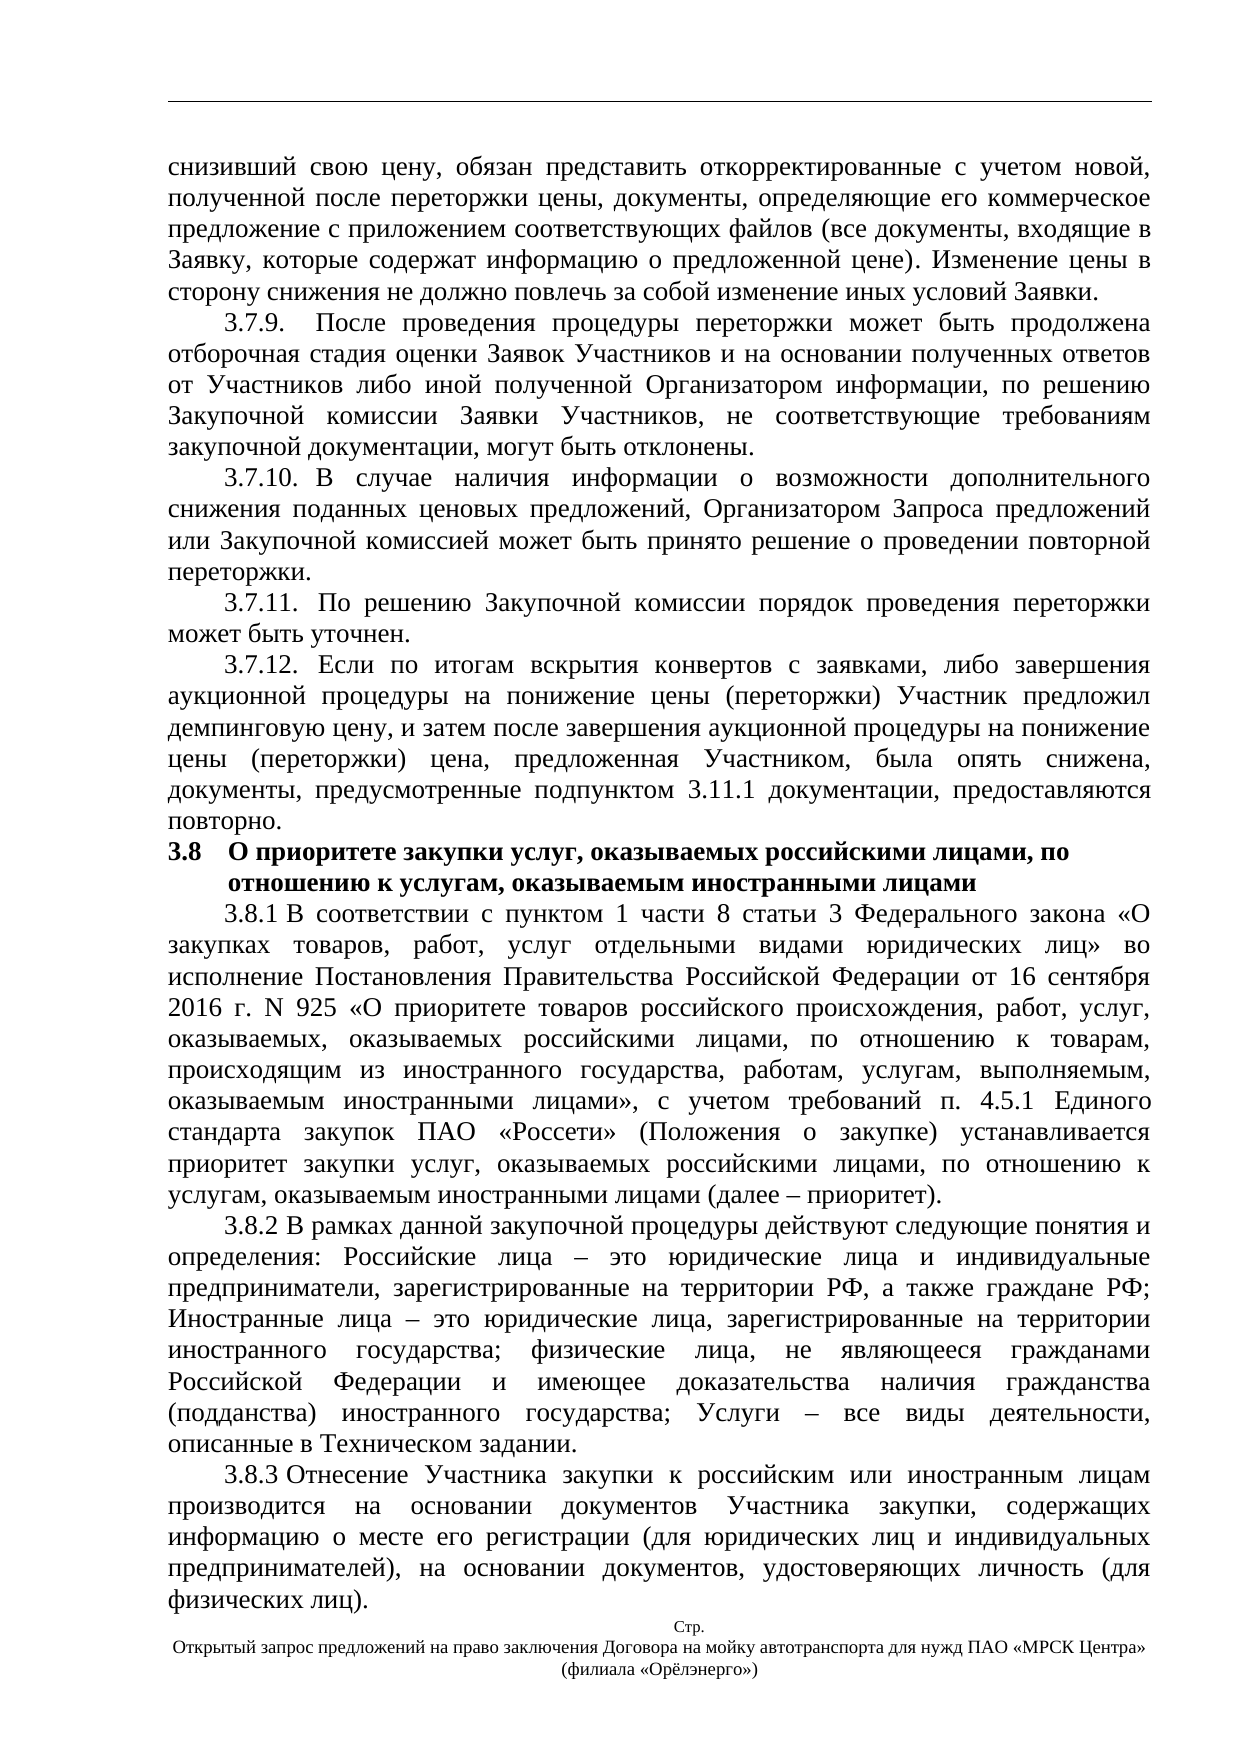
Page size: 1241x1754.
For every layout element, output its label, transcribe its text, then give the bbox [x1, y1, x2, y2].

list Отнесение Участника закупки к российским или иностранным лицам производится на основании документов Участника закупки, содержащих информацию о месте его регистрации (для юридических лиц и индивидуальных предпринимателей), на основании документов, удостоверяющих личность (для физических лиц). [168, 1458, 1152, 1614]
list По решению Закупочной комиссии порядок проведения переторжки может быть уточнен. [168, 586, 1152, 648]
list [168, 150, 1152, 306]
list В случае наличия информации о возможности дополнительного снижения поданных ценовых предложений, Организатором Запроса предложений или Закупочной комиссией может быть принято решение о проведении повторной переторжки. [168, 461, 1152, 586]
list В соответствии с пунктом 1 части 8 статьи 3 Федерального закона «О закупках товаров, работ, услуг отдельными видами юридических лиц» во исполнение Постановления Правительства Российской Федерации от 16 сентября 2016 г. N 925 «О приоритете товаров российского происхождения, работ, услуг, оказываемых, оказываемых российскими лицами, по отношению к товарам, происходящим из иностранного государства, работам, услугам, выполняемым, оказываемым иностранными лицами», с учетом требований п. 4.5.1 Единого стандарта закупок ПАО «Россети» (Положения о закупке) устанавливается приоритет закупки услуг, оказываемых российскими лицами, по отношению к услугам, оказываемым иностранными лицами (далее – приоритет). [168, 897, 1152, 1209]
subtitle О приоритете закупки услуг, оказываемых российскими лицами, по отношению к услугам, оказываемым иностранными лицами [168, 835, 1152, 897]
list Если по итогам вскрытия конвертов с заявками, либо завершения аукционной процедуры на понижение цены (переторжки) Участник предложил демпинговую цену, и затем после завершения аукционной процедуры на понижение цены (переторжки) цена, предложенная Участником, была опять снижена, документы, предусмотренные подпунктом 3.11.2 документации, предоставляются повторно. [168, 648, 1152, 835]
list В рамках данной закупочной процедуры действуют следующие понятия и определения: Российские лица – это юридические лица и индивидуальные предприниматели, зарегистрированные на территории РФ, а также граждане РФ; Иностранные лица – это юридические лица, зарегистрированные на территории иностранного государства; физические лица, не являющееся гражданами Российской Федерации и имеющее доказательства наличия гражданства (подданства) иностранного государства; Услуги – все виды деятельности, описанные в Техническом задании. [168, 1209, 1152, 1458]
list После проведения процедуры переторжки может быть продолжена отборочная стадия оценки Заявок Участников и на основании полученных ответов от Участников либо иной полученной Организатором информации, по решению Закупочной комиссии Заявки Участников, не соответствующие требованиям закупочной документации, могут быть отклонены. [168, 306, 1152, 461]
